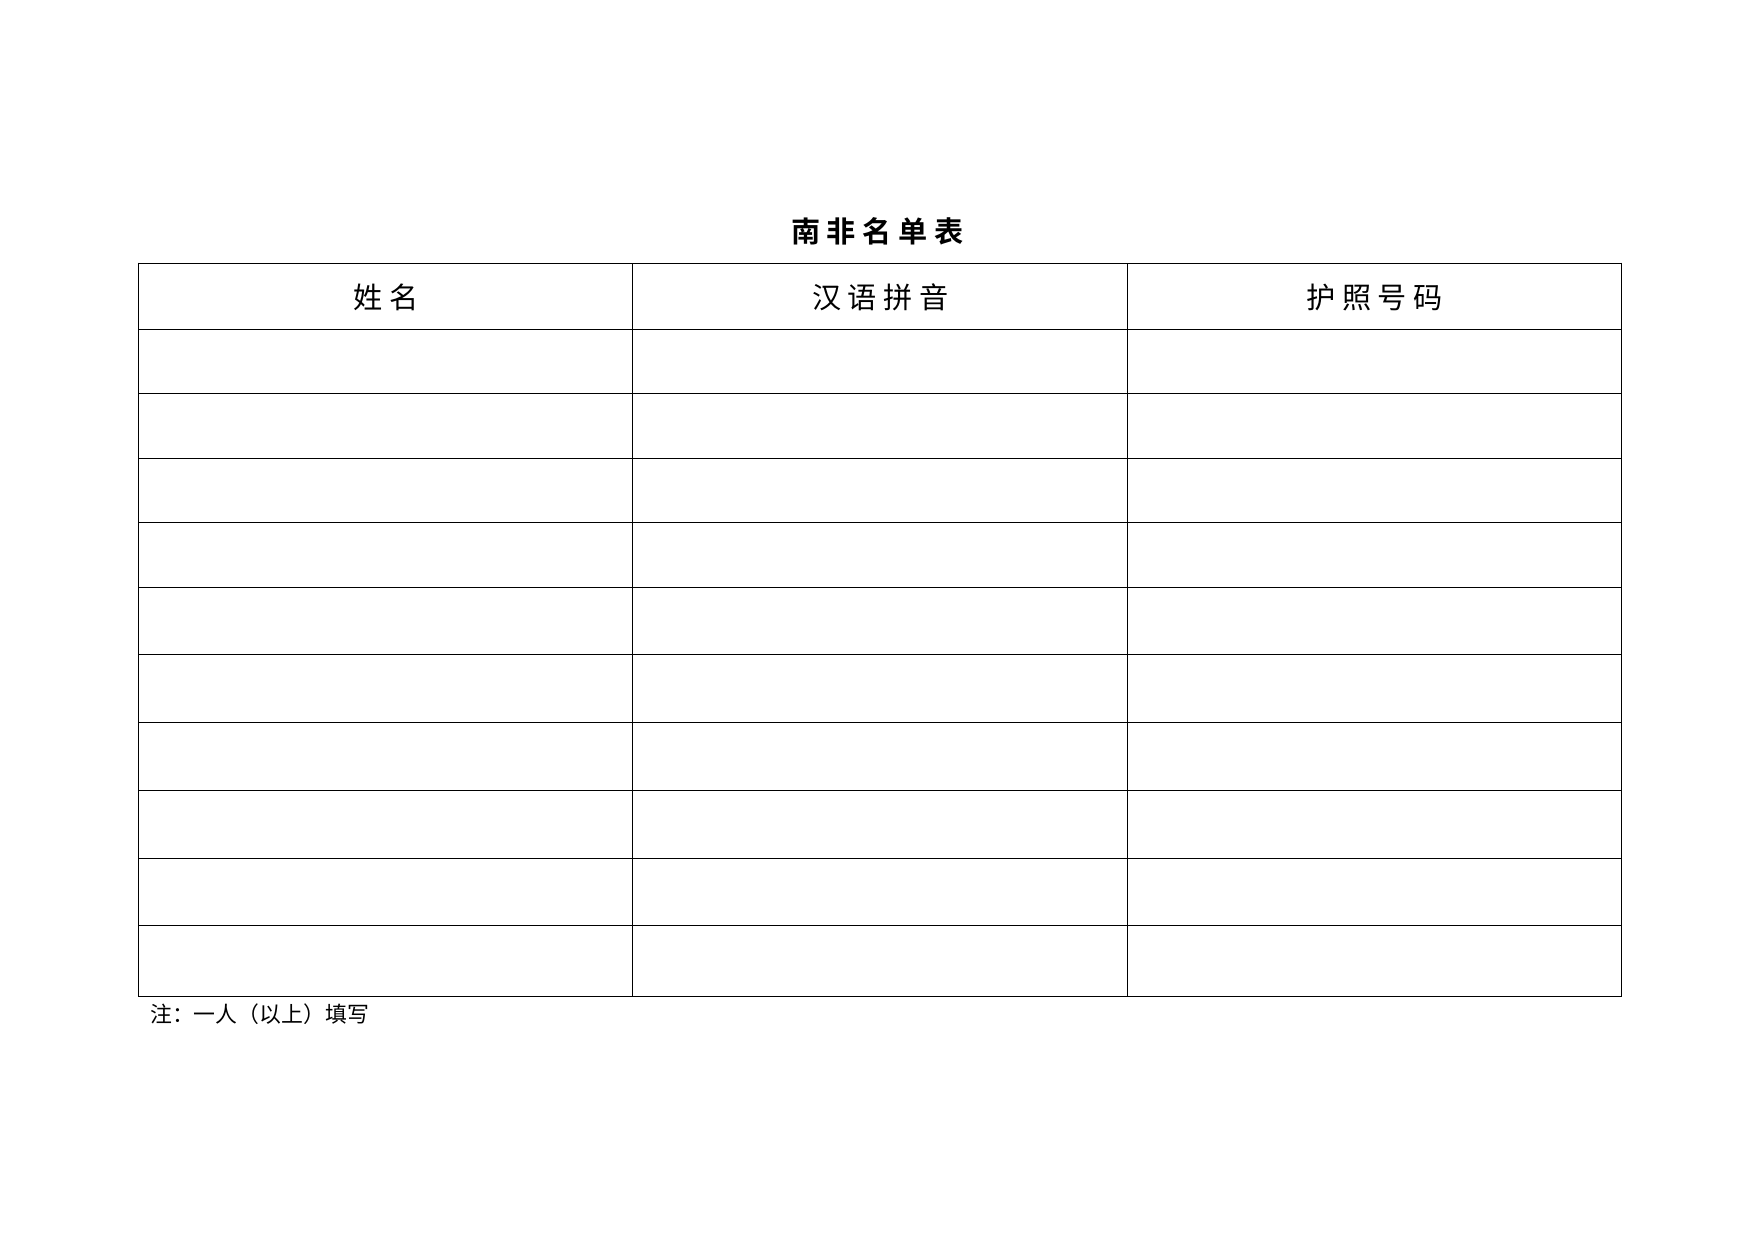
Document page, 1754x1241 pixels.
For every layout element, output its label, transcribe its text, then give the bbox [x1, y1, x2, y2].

table_cell [633, 588, 1127, 654]
table_cell [633, 655, 1127, 722]
table_cell [1128, 459, 1621, 522]
table_cell [633, 394, 1127, 458]
table_cell [1128, 655, 1621, 722]
table_cell [1128, 859, 1621, 925]
table_cell [633, 723, 1127, 790]
table_cell [633, 791, 1127, 857]
table_cell [1128, 394, 1621, 458]
table_cell [633, 926, 1127, 996]
table_header 姓 名 [139, 264, 632, 329]
table_header 汉 语 拼 音 [633, 264, 1127, 329]
table_cell [139, 723, 632, 790]
table_cell [1128, 330, 1621, 393]
table_cell [1128, 523, 1621, 587]
table_cell [633, 859, 1127, 925]
table_cell [1128, 723, 1621, 790]
table_cell [139, 394, 632, 458]
table_cell [139, 330, 632, 393]
table_cell [139, 859, 632, 925]
table_cell [1128, 588, 1621, 654]
text 南 非 名 单 表 [150, 198, 1604, 263]
table_cell [633, 459, 1127, 522]
table_cell [1128, 926, 1621, 996]
table_cell [139, 926, 632, 996]
table_cell [633, 330, 1127, 393]
table_cell [1128, 791, 1621, 857]
table_cell [139, 459, 632, 522]
table_cell [139, 655, 632, 722]
table_cell [139, 523, 632, 587]
text 注：一人（以上）填写 [150, 997, 1604, 1029]
table_cell [139, 588, 632, 654]
table_header 护 照 号 码 [1128, 264, 1621, 329]
table_cell [139, 791, 632, 857]
table_cell [633, 523, 1127, 587]
